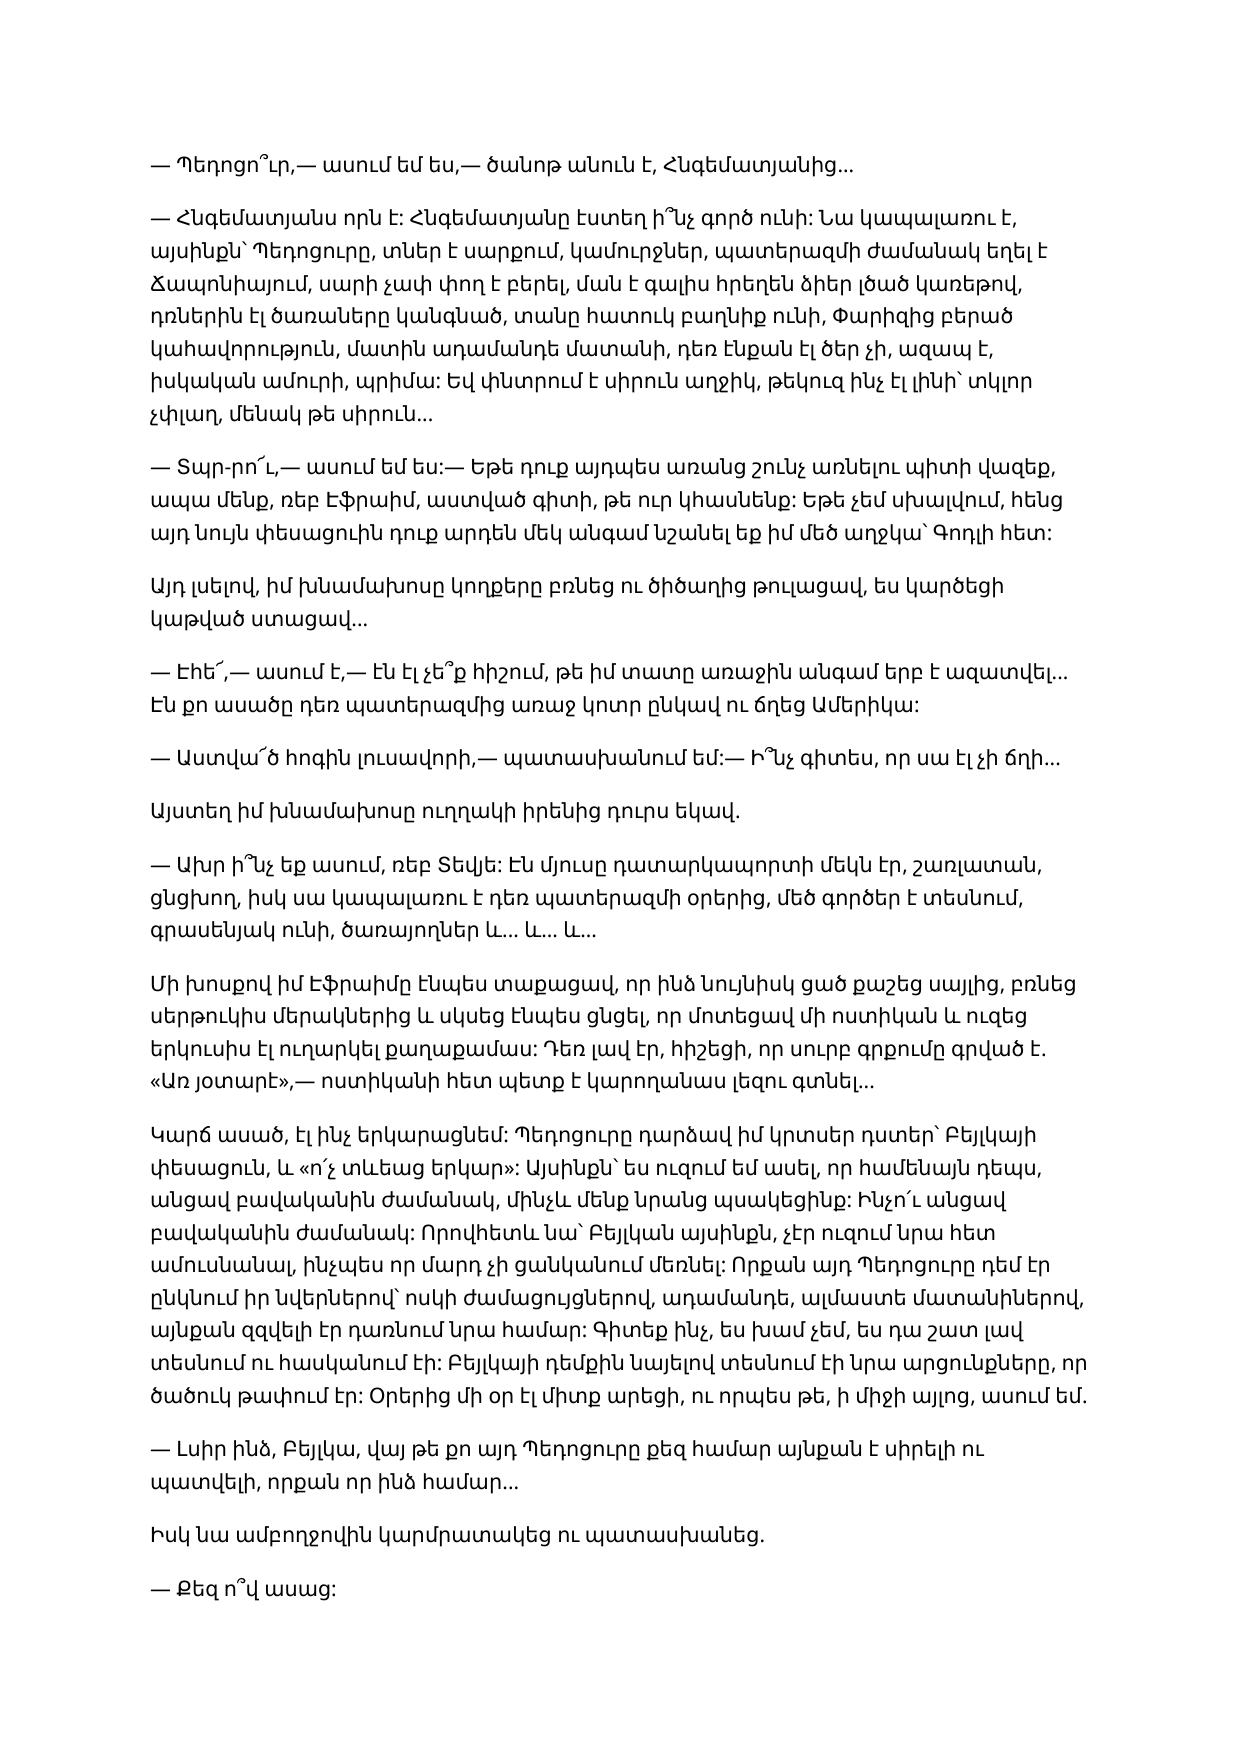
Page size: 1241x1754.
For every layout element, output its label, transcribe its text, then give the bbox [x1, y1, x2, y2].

text — Պեդոցո՞ւր,— ասում եմ ես,— ծանոթ անուն է, Հնգեմատյանից... [150, 150, 1090, 178]
text — Տպր-րո՜ւ,— ասում եմ ես:— Եթե դուք այդպես առանց շունչ առնելու պիտի վազեք, ապա մենք, ռեբ Էֆրաիմ, աստված գիտի, թե ուր կհասնենք: Եթե չեմ սխալվում, հենց այդ նույն փեսացուին դուք արդեն մեկ անգամ նշանել եք իմ մեծ աղջկա՝ Գոդլի հետ: [150, 452, 1090, 546]
text Կարճ ասած, էլ ինչ երկարացնեմ: Պեդոցուրը դարձավ իմ կրտսեր դստեր՝ Բեյլկայի փեսացուն, և «ո՛չ տևեաց երկար»: Այսինքն՝ ես ուզում եմ ասել, որ համենայն դեպս, անցավ բավականին ժամանակ, մինչև մենք նրանց պսակեցինք: Ինչո՛ւ անցավ բավականին ժամանակ: Որովհետև նա՝ Բեյլկան այսինքն, չէր ուզում նրա հետ ամուսնանալ, ինչպես որ մարդ չի ցանկանում մեռնել: Որքան այդ Պեդոցուրը դեմ էր ընկնում իր նվերներով՝ ոսկի ժամացույցներով, ադամանդե, ալմաստե մատանիներով, այնքան զզվելի էր դառնում նրա համար: Գիտեք ինչ, ես խամ չեմ, ես դա շատ լավ տեսնում ու հասկանում էի: Բեյլկայի դեմքին նայելով տեսնում էի նրա արցունքները, որ ծածուկ թափում էր: Օրերից մի օր էլ միտք արեցի, ու որպես թե, ի միջի այլոց, ասում եմ. [150, 1120, 1090, 1409]
text — Ախր ի՞նչ եք ասում, ռեբ Տեվյե: Էն մյուսը դատարկապորտի մեկն էր, շառլատան, ցնցխող, իսկ սա կապալառու է դեռ պատերազմի օրերից, մեծ գործեր է տեսնում, գրասենյակ ունի, ծառայողներ և... և... և... [150, 850, 1090, 944]
text — Էհե՜,— ասում է,— էն էլ չե՞ք հիշում, թե իմ տատը առաջին անգամ երբ է ազատվել... Էն քո ասածը դեռ պատերազմից առաջ կոտր ընկավ ու ճղեց Ամերիկա: [150, 657, 1090, 718]
text — Լսիր ինձ, Բեյլկա, վայ թե քո այդ Պեդոցուրը քեզ համար այնքան է սիրելի ու պատվելի, որքան որ ինձ համար... [150, 1434, 1090, 1495]
text — Հնգեմատյանս որն է: Հնգեմատյանը էստեղ ի՞նչ գործ ունի: Նա կապալառու է, այսինքն՝ Պեդոցուրը, տներ է սարքում, կամուրջներ, պատերազմի ժամանակ եղել է Ճապոնիայում, սարի չափ փող է բերել, ման է գալիս հրեղեն ձիեր լծած կառեթով, դռներին էլ ծառաները կանգնած, տանը հատուկ բաղնիք ունի, Փարիզից բերած կահավորություն, մատին ադամանդե մատանի, դեռ էնքան էլ ծեր չի, ազապ է, իսկական ամուրի, պրիմա: Եվ փնտրում է սիրուն աղջիկ, թեկուզ ինչ էլ լինի՝ տկլոր չփլաղ, մենակ թե սիրուն... [150, 203, 1090, 427]
text Մի խոսքով իմ Էֆրաիմը էնպես տաքացավ, որ ինձ նույնիսկ ցած քաշեց սայլից, բռնեց սերթուկիս մերակներից և սկսեց էնպես ցնցել, որ մոտեցավ մի ոստիկան և ուզեց երկուսիս էլ ուղարկել քաղաքամաս: Դեռ լավ էր, հիշեցի, որ սուրբ գրքումը գրված է. «Առ յօտարէ»,— ոստիկանի հետ պետք է կարողանաս լեզու գտնել... [150, 969, 1090, 1095]
text Այդ լսելով, իմ խնամախոսը կողքերը բռնեց ու ծիծաղից թուլացավ, ես կարծեցի կաթված ստացավ... [150, 571, 1090, 632]
text Իսկ նա ամբողջովին կարմրատակեց ու պատասխանեց. [150, 1520, 1090, 1549]
text — Աստվա՜ծ հոգին լուսավորի,— պատասխանում եմ:— Ի՞նչ գիտես, որ սա էլ չի ճղի... [150, 743, 1090, 772]
text — Քեզ ո՞վ ասաց: [150, 1574, 1090, 1602]
text Այստեղ իմ խնամախոսը ուղղակի իրենից դուրս եկավ. [150, 797, 1090, 825]
